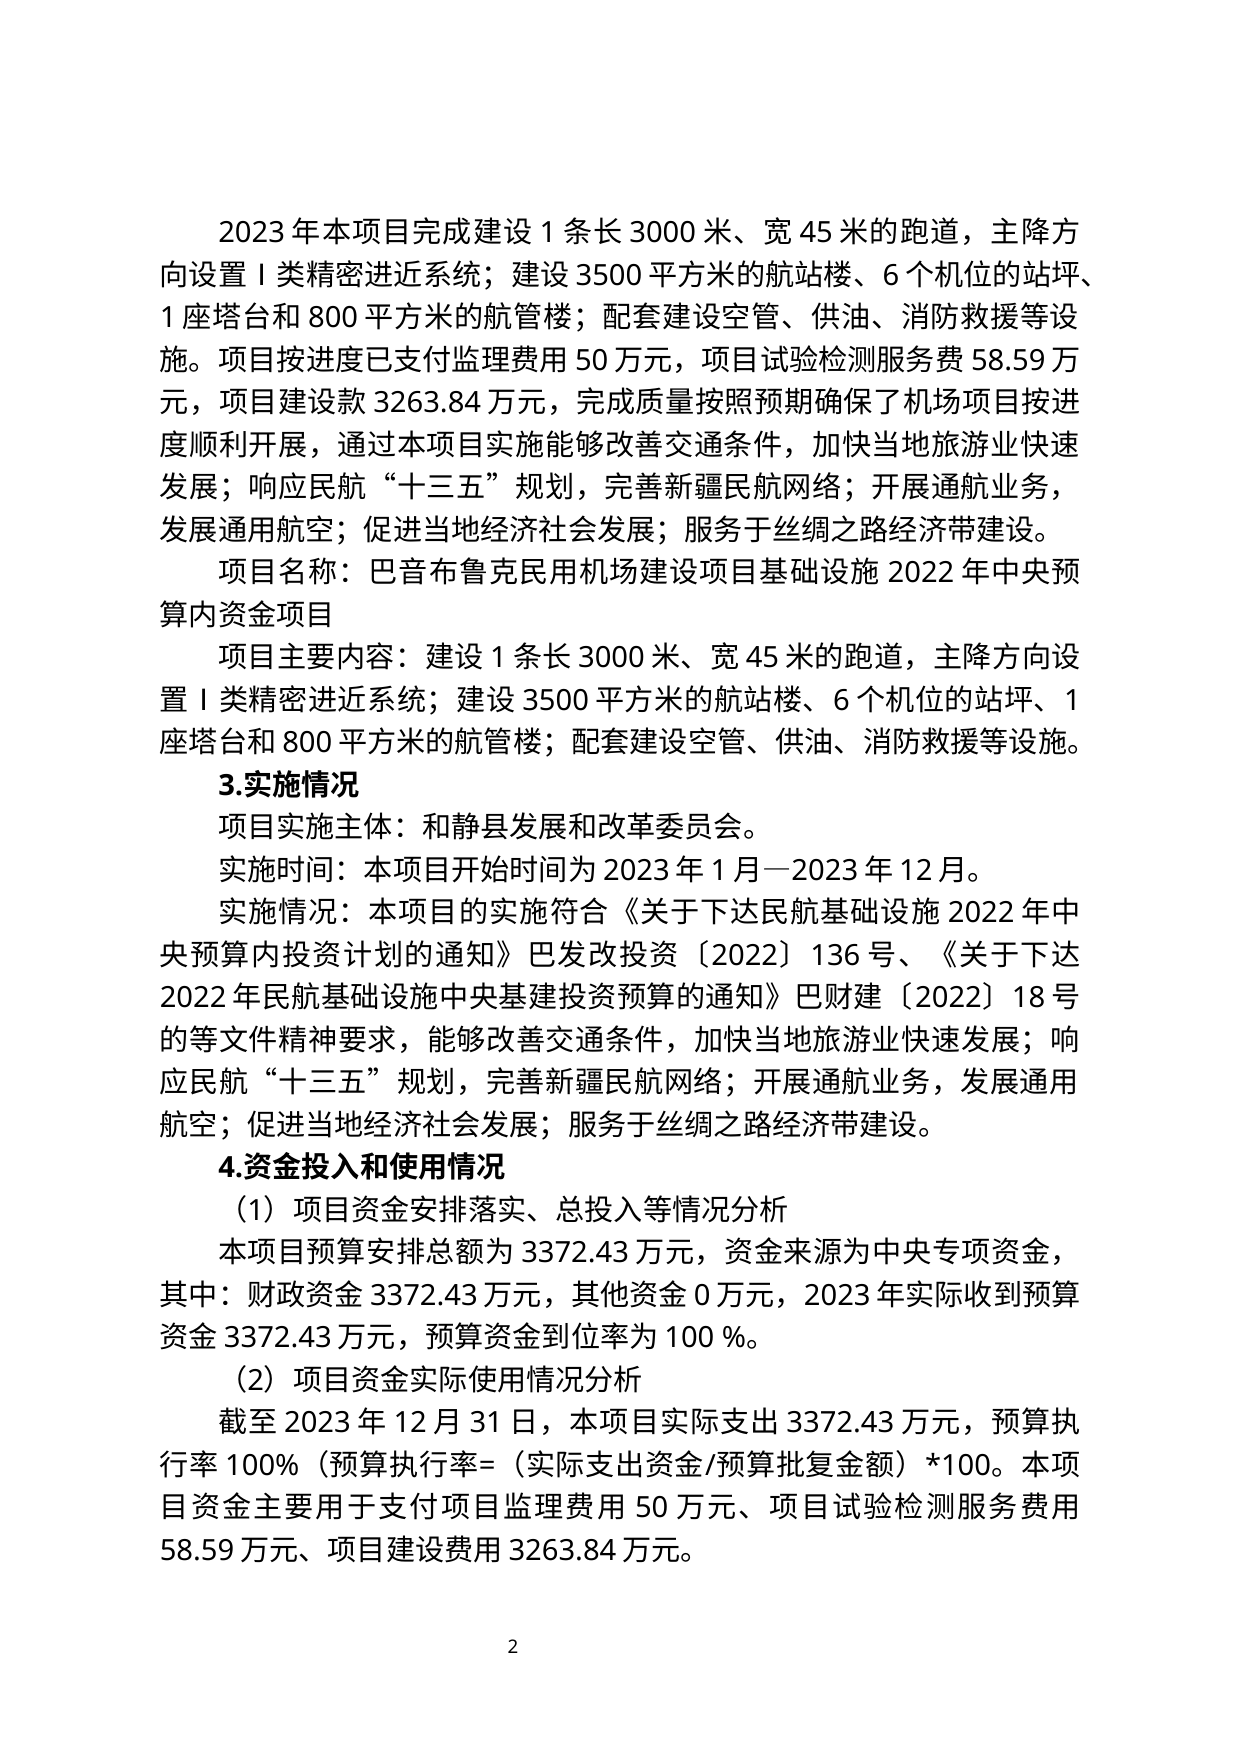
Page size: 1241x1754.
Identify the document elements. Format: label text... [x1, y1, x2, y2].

subtitle 2023年本项目完成建设1条长3000米、宽45米的跑道，主降方向设置Ⅰ类精密进近系统；建设3500平方米的航站楼、6个机位的站坪、1座塔台和800平方米的航管楼；配套建设空管、供油、消防救援等设施。项目按进度已支付监理费用50万元，项目试验检测服务费58.59万元，项目建设款3263.84万元，完成质量按照预期确保了机场项目按进度顺利开展，通过本项目实施能够改善交通条件，加快当地旅游业快速发展；响应民航“十三五”规划，完善新疆民航网络；开展通航业务，发展通用航空；促进当地经济社会发展；服务于丝绸之路经济带建设。 [159, 209, 1081, 549]
text 项目名称：巴音布鲁克民用机场建设项目基础设施2022年中央预算内资金项目 [159, 549, 1081, 634]
text （2）项目资金实际使用情况分析 [159, 1356, 1081, 1399]
subtitle 3.实施情况 [159, 761, 1081, 804]
text 本项目预算安排总额为3372.43万元，资金来源为中央专项资金，其中：财政资金3372.43万元，其他资金0万元，2023年实际收到预算资金3372.43万元，预算资金到位率为100 %。 [159, 1229, 1081, 1356]
text 截至2023年12月31日，本项目实际支出3372.43万元，预算执行率100%（预算执行率=（实际支出资金/预算批复金额）*100。本项目资金主要用于支付项目监理费用50万元、项目试验检测服务费用58.59万元、项目建设费用3263.84万元。 [159, 1399, 1081, 1569]
text 实施情况：本项目的实施符合《关于下达民航基础设施2022年中央预算内投资计划的通知》巴发改投资〔2022〕136号、《关于下达2022年民航基础设施中央基建投资预算的通知》巴财建〔2022〕18号的等文件精神要求，能够改善交通条件，加快当地旅游业快速发展；响应民航“十三五”规划，完善新疆民航网络；开展通航业务，发展通用航空；促进当地经济社会发展；服务于丝绸之路经济带建设。 [159, 889, 1081, 1144]
text 项目实施主体：和静县发展和改革委员会。 [159, 804, 1081, 846]
text 项目主要内容：建设1条长3000米、宽45米的跑道，主降方向设置Ⅰ类精密进近系统；建设3500平方米的航站楼、6个机位的站坪、1座塔台和800平方米的航管楼；配套建设空管、供油、消防救援等设施。 [159, 634, 1081, 761]
subtitle 4.资金投入和使用情况 [159, 1144, 1081, 1186]
text （1）项目资金安排落实、总投入等情况分析 [159, 1186, 1081, 1229]
text 实施时间：本项目开始时间为2023年1月—2023年12月。 [159, 846, 1081, 889]
